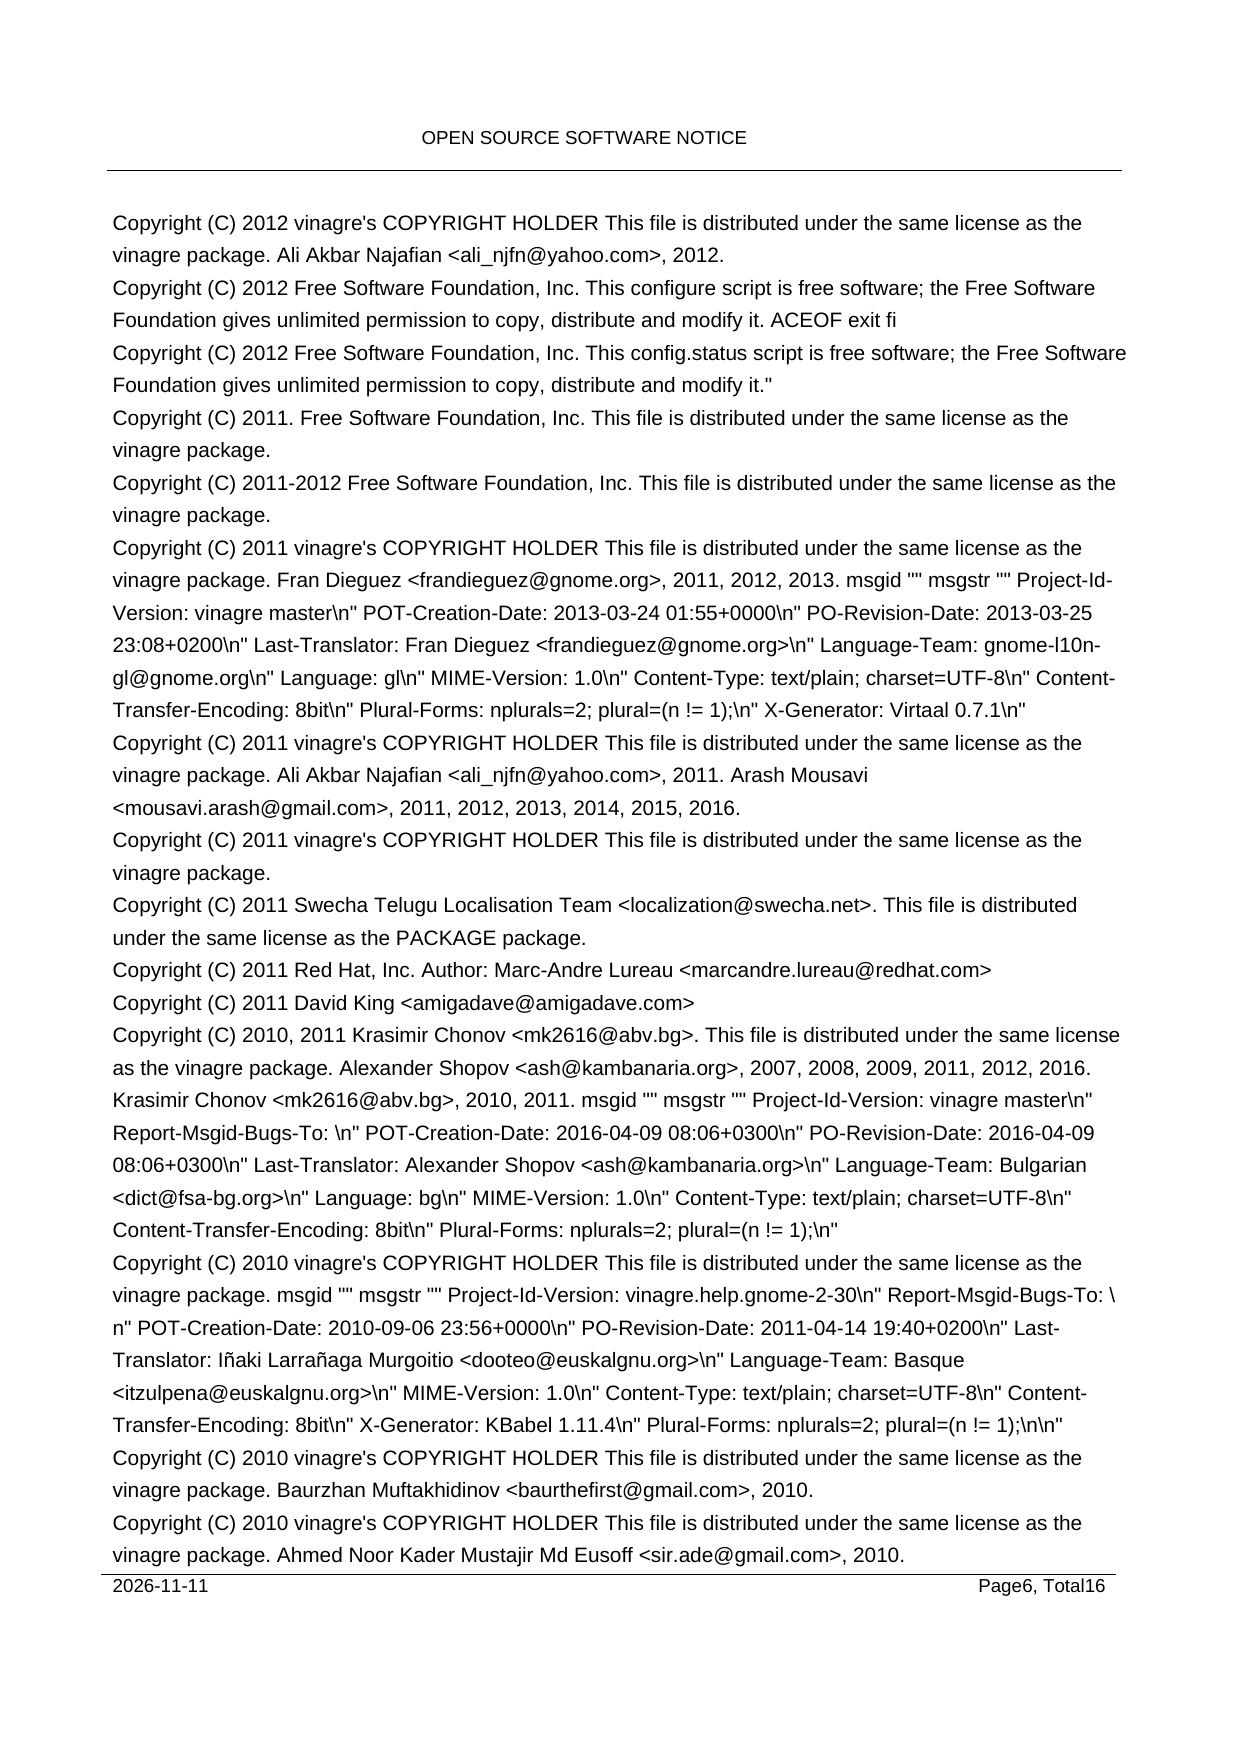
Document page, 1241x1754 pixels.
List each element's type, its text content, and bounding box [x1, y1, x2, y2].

text Copyright (C) 2011 vinagre's COPYRIGHT HOLDER This file is distributed under the same license as the vinagre package. [112, 824, 1128, 889]
text Copyright (C) 2011 David King <amigadave@amigadave.com> [112, 986, 1128, 1019]
text Copyright (C) 2012 Free Software Foundation, Inc. This config.status script is free software; the Free Software Foundation gives unlimited permission to copy, distribute and modify it." [112, 336, 1128, 401]
text Copyright (C) 2012 Free Software Foundation, Inc. This configure script is free software; the Free Software Foundation gives unlimited permission to copy, distribute and modify it. ACEOF exit fi [112, 271, 1128, 336]
text Copyright (C) 2011-2012 Free Software Foundation, Inc. This file is distributed under the same license as the vinagre package. [112, 466, 1128, 531]
text Copyright (C) 2012 vinagre's COPYRIGHT HOLDER This file is distributed under the same license as the vinagre package. Ali Akbar Najafian <ali_njfn@yahoo.com>, 2012. [112, 206, 1128, 271]
text Copyright (C) 2010, 2011 Krasimir Chonov <mk2616@abv.bg>. This file is distributed under the same license as the vinagre package. Alexander Shopov <ash@kambanaria.org>, 2007, 2008, 2009, 2011, 2012, 2016. Krasimir Chonov <mk2616@abv.bg>, 2010, 2011. msgid "" msgstr "" Project-Id-Version: vinagre master\n" Report-Msgid-Bugs-To: \n" POT-Creation-Date: 2016-04-09 08:06+0300\n" PO-Revision-Date: 2016-04-09 08:06+0300\n" Last-Translator: Alexander Shopov <ash@kambanaria.org>\n" Language-Team: Bulgarian <dict@fsa-bg.org>\n" Language: bg\n" MIME-Version: 1.0\n" Content-Type: text/plain; charset=UTF-8\n" Content-Transfer-Encoding: 8bit\n" Plural-Forms: nplurals=2; plural=(n != 1);\n" [112, 1019, 1128, 1246]
text Copyright (C) 2010 vinagre's COPYRIGHT HOLDER This file is distributed under the same license as the vinagre package. Ahmed Noor Kader Mustajir Md Eusoff <sir.ade@gmail.com>, 2010. [112, 1506, 1128, 1571]
text Copyright (C) 2011 vinagre's COPYRIGHT HOLDER This file is distributed under the same license as the vinagre package. Ali Akbar Najafian <ali_njfn@yahoo.com>, 2011. Arash Mousavi <mousavi.arash@gmail.com>, 2011, 2012, 2013, 2014, 2015, 2016. [112, 726, 1128, 824]
text Copyright (C) 2011 vinagre's COPYRIGHT HOLDER This file is distributed under the same license as the vinagre package. Fran Dieguez <frandieguez@gnome.org>, 2011, 2012, 2013. msgid "" msgstr "" Project-Id-Version: vinagre master\n" POT-Creation-Date: 2013-03-24 01:55+0000\n" PO-Revision-Date: 2013-03-25 23:08+0200\n" Last-Translator: Fran Dieguez <frandieguez@gnome.org>\n" Language-Team: gnome-l10n-gl@gnome.org\n" Language: gl\n" MIME-Version: 1.0\n" Content-Type: text/plain; charset=UTF-8\n" Content-Transfer-Encoding: 8bit\n" Plural-Forms: nplurals=2; plural=(n != 1);\n" X-Generator: Virtaal 0.7.1\n" [112, 531, 1128, 726]
text Copyright (C) 2011. Free Software Foundation, Inc. This file is distributed under the same license as the vinagre package. [112, 401, 1128, 466]
text Copyright (C) 2010 vinagre's COPYRIGHT HOLDER This file is distributed under the same license as the vinagre package. msgid "" msgstr "" Project-Id-Version: vinagre.help.gnome-2-30\n" Report-Msgid-Bugs-To: \n" POT-Creation-Date: 2010-09-06 23:56+0000\n" PO-Revision-Date: 2011-04-14 19:40+0200\n" Last-Translator: Iñaki Larrañaga Murgoitio <dooteo@euskalgnu.org>\n" Language-Team: Basque <itzulpena@euskalgnu.org>\n" MIME-Version: 1.0\n" Content-Type: text/plain; charset=UTF-8\n" Content-Transfer-Encoding: 8bit\n" X-Generator: KBabel 1.11.4\n" Plural-Forms: nplurals=2; plural=(n != 1);\n\n" [112, 1246, 1128, 1441]
text Copyright (C) 2011 Red Hat, Inc. Author: Marc-Andre Lureau <marcandre.lureau@redhat.com> [112, 954, 1128, 986]
text Copyright (C) 2011 Swecha Telugu Localisation Team <localization@swecha.net>. This file is distributed under the same license as the PACKAGE package. [112, 889, 1128, 954]
text Copyright (C) 2010 vinagre's COPYRIGHT HOLDER This file is distributed under the same license as the vinagre package. Baurzhan Muftakhidinov <baurthefirst@gmail.com>, 2010. [112, 1441, 1128, 1506]
